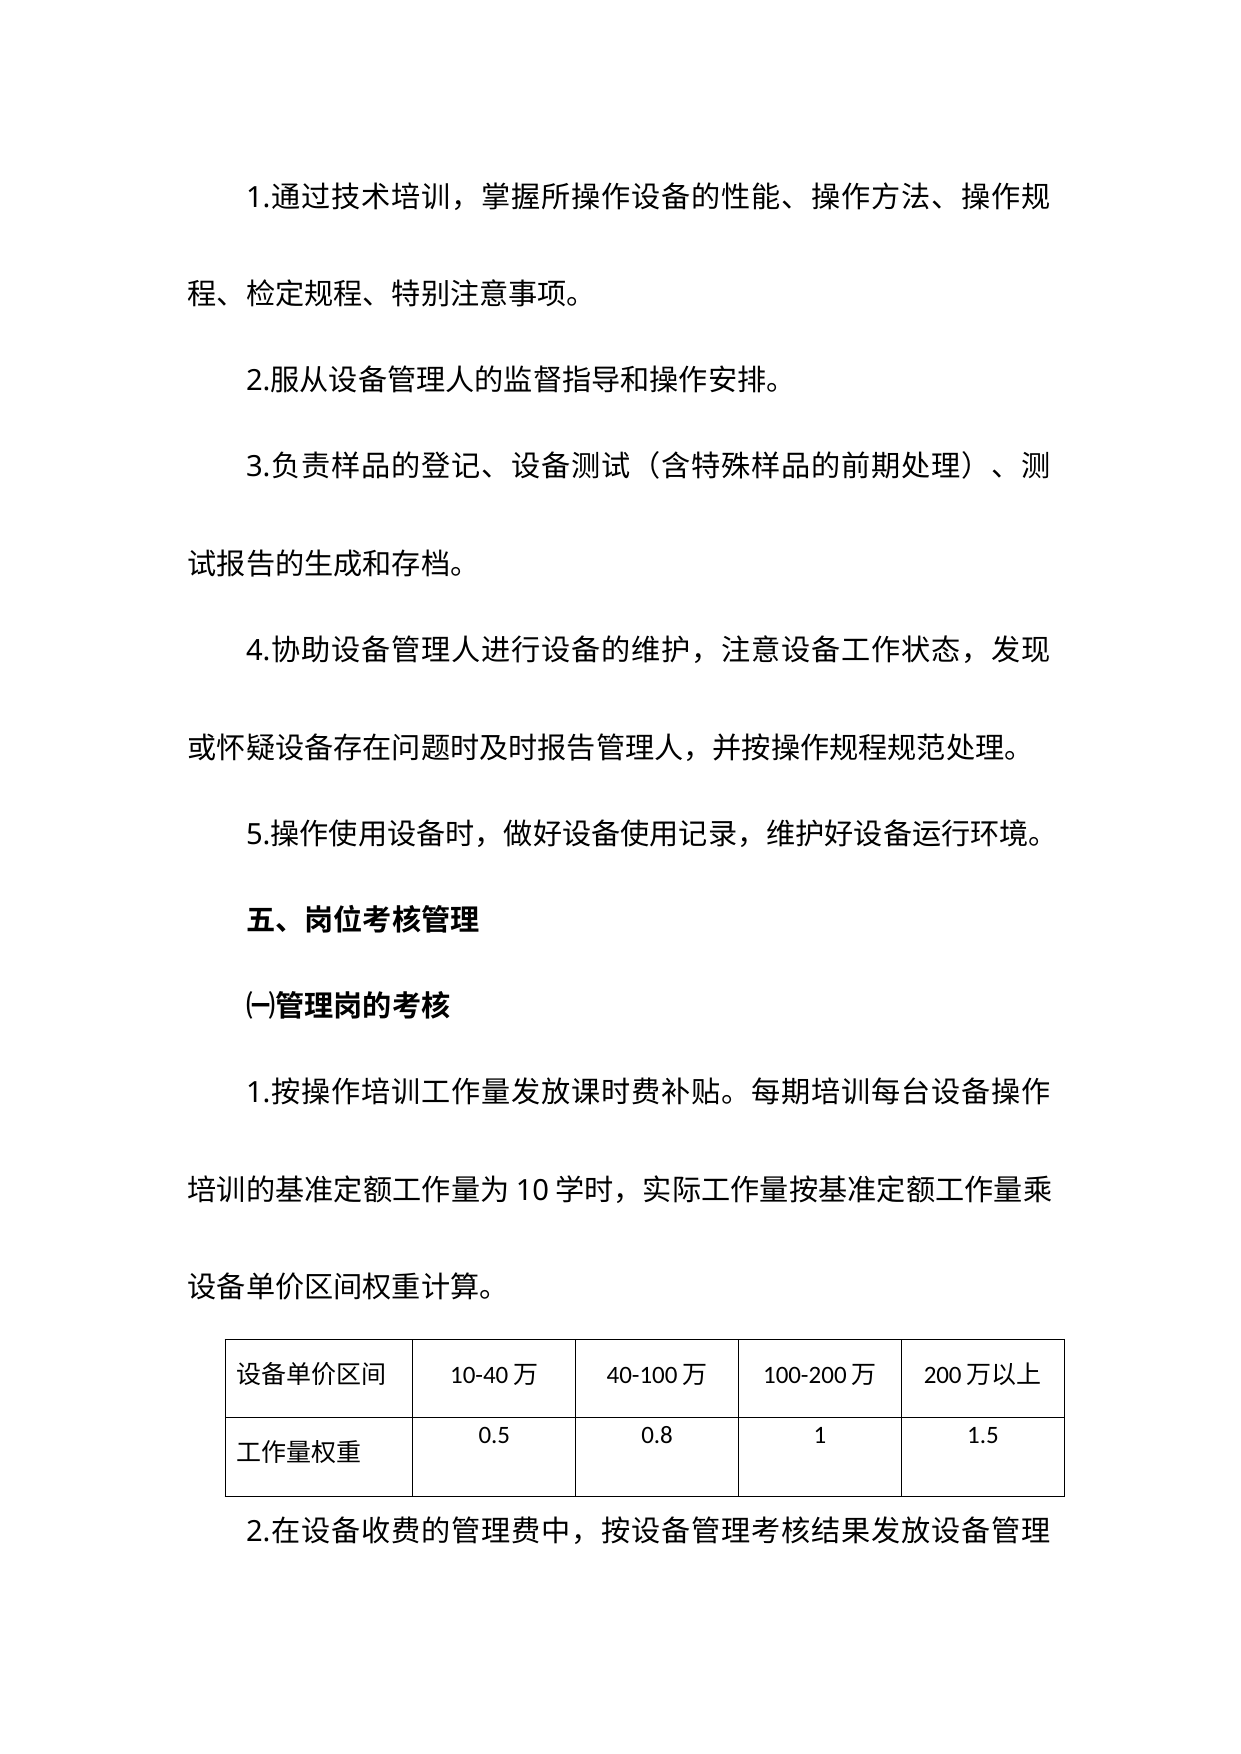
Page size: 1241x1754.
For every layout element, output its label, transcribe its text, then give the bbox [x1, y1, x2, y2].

text ㈠管理岗的考核 [187, 971, 1053, 1036]
text 1.通过技术培训，掌握所操作设备的性能、操作方法、操作规程、检定规程、特别注意事项。 [187, 162, 1053, 324]
text 2.服从设备管理人的监督指导和操作安排。 [187, 346, 1053, 411]
text 5.操作使用设备时，做好设备使用记录，维护好设备运行环境。 [187, 799, 1053, 864]
table_cell 0.8 [576, 1418, 738, 1496]
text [187, 1497, 1053, 1562]
text 五、岗位考核管理 [187, 885, 1053, 950]
table_header 200万以上 [902, 1340, 1064, 1417]
table_cell 1 [739, 1418, 901, 1496]
table_cell 0.5 [413, 1418, 575, 1496]
text 4.协助设备管理人进行设备的维护，注意设备工作状态，发现或怀疑设备存在问题时及时报告管理人，并按操作规程规范处理。 [187, 615, 1053, 778]
table_header 100-200万 [739, 1340, 901, 1417]
table_header 40-100万 [576, 1340, 738, 1417]
table_cell 1.5 [902, 1418, 1064, 1496]
table_header 10-40万 [413, 1340, 575, 1417]
table_header 设备单价区间 [226, 1340, 412, 1417]
text 3.负责样品的登记、设备测试（含特殊样品的前期处理）、测试报告的生成和存档。 [187, 432, 1053, 594]
table_cell 工作量权重 [226, 1418, 412, 1496]
text 1.按操作培训工作量发放课时费补贴。每期培训每台设备操作培训的基准定额工作量为10学时，实际工作量按基准定额工作量乘设备单价区间权重计算。 [187, 1057, 1053, 1317]
